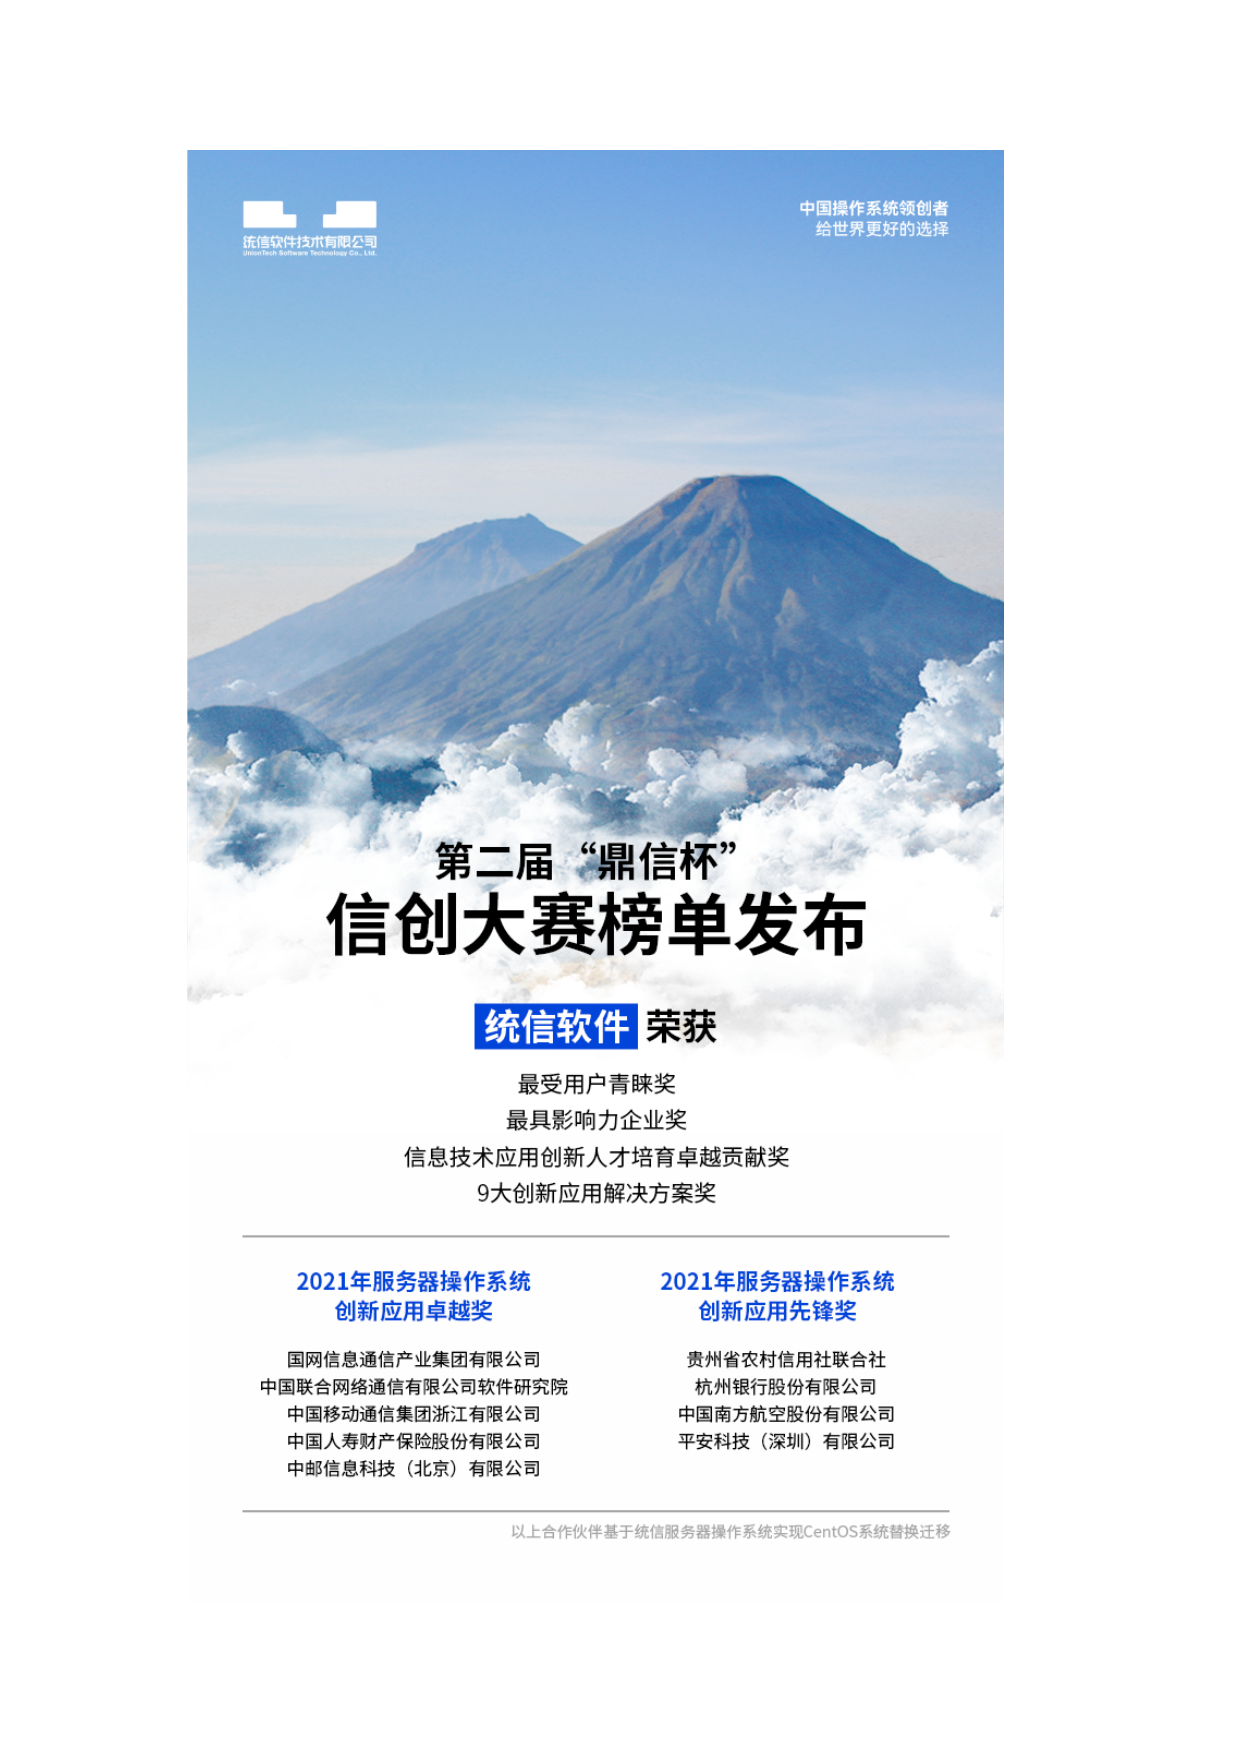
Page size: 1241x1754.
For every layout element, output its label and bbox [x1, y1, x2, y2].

picture [187, 150, 1004, 1604]
